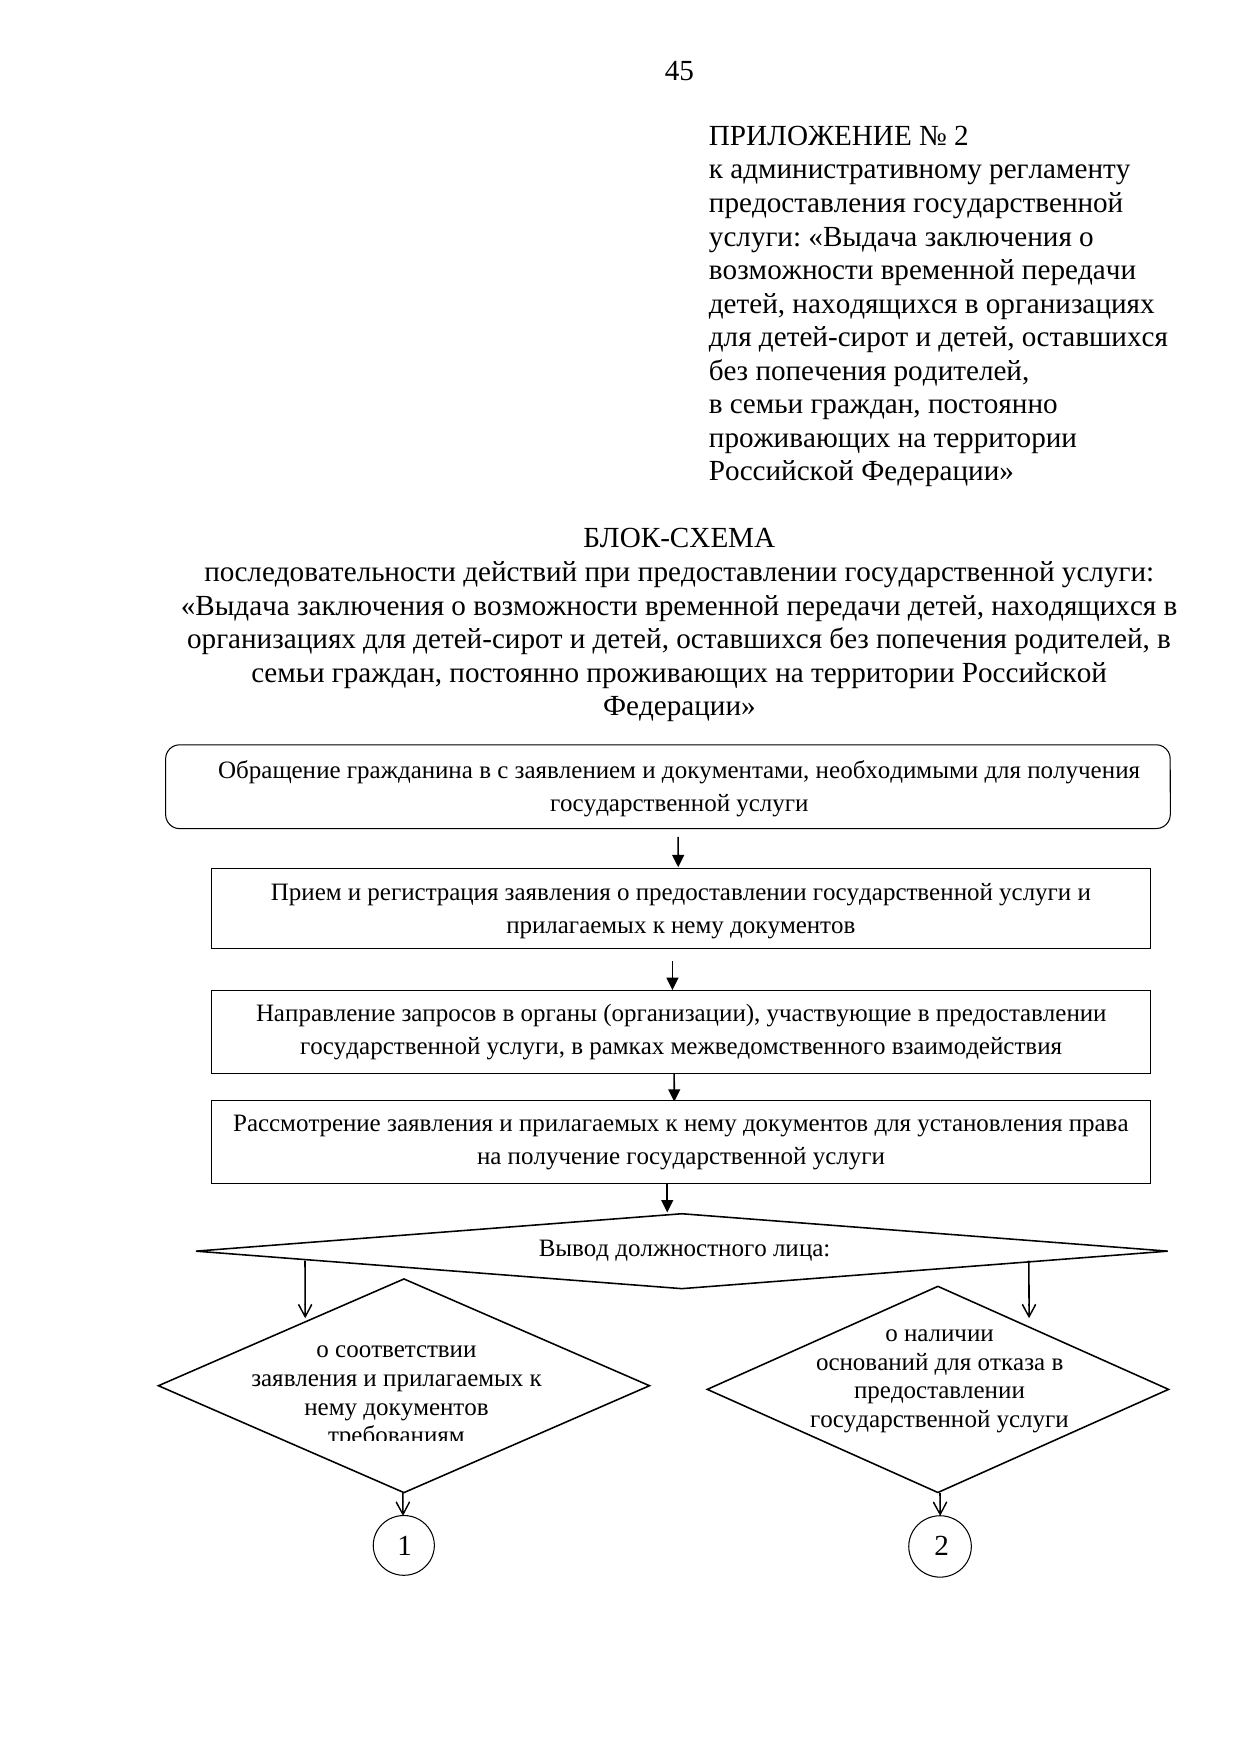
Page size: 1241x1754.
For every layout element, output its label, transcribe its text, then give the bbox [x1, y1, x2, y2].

text БЛОК-СХЕМА [177, 521, 1181, 554]
text к административному регламенту [709, 152, 1181, 185]
text ПРИЛОЖЕНИЕ № 2 [709, 118, 1181, 152]
text 1 2 [177, 1528, 1181, 1561]
text в семьи граждан, постоянно проживающих на территории Российской Федерации» [709, 386, 1181, 487]
text Обращение гражданина в с заявлением и документами, необходимыми для получения государственной услуги [177, 755, 1181, 817]
text предоставления государственной услуги: «Выдача заключения о возможности временной передачи детей, находящихся в организациях для детей-сирот и детей, оставшихся без попечения родителей, [709, 185, 1181, 386]
text последовательности действий при предоставлении государственной услуги: «Выдача заключения о возможности временной передачи детей, находящихся в организациях для детей-сирот и детей, оставшихся без попечения родителей, в семьи граждан, постоянно проживающих на территории Российской Федерации» [177, 554, 1181, 722]
